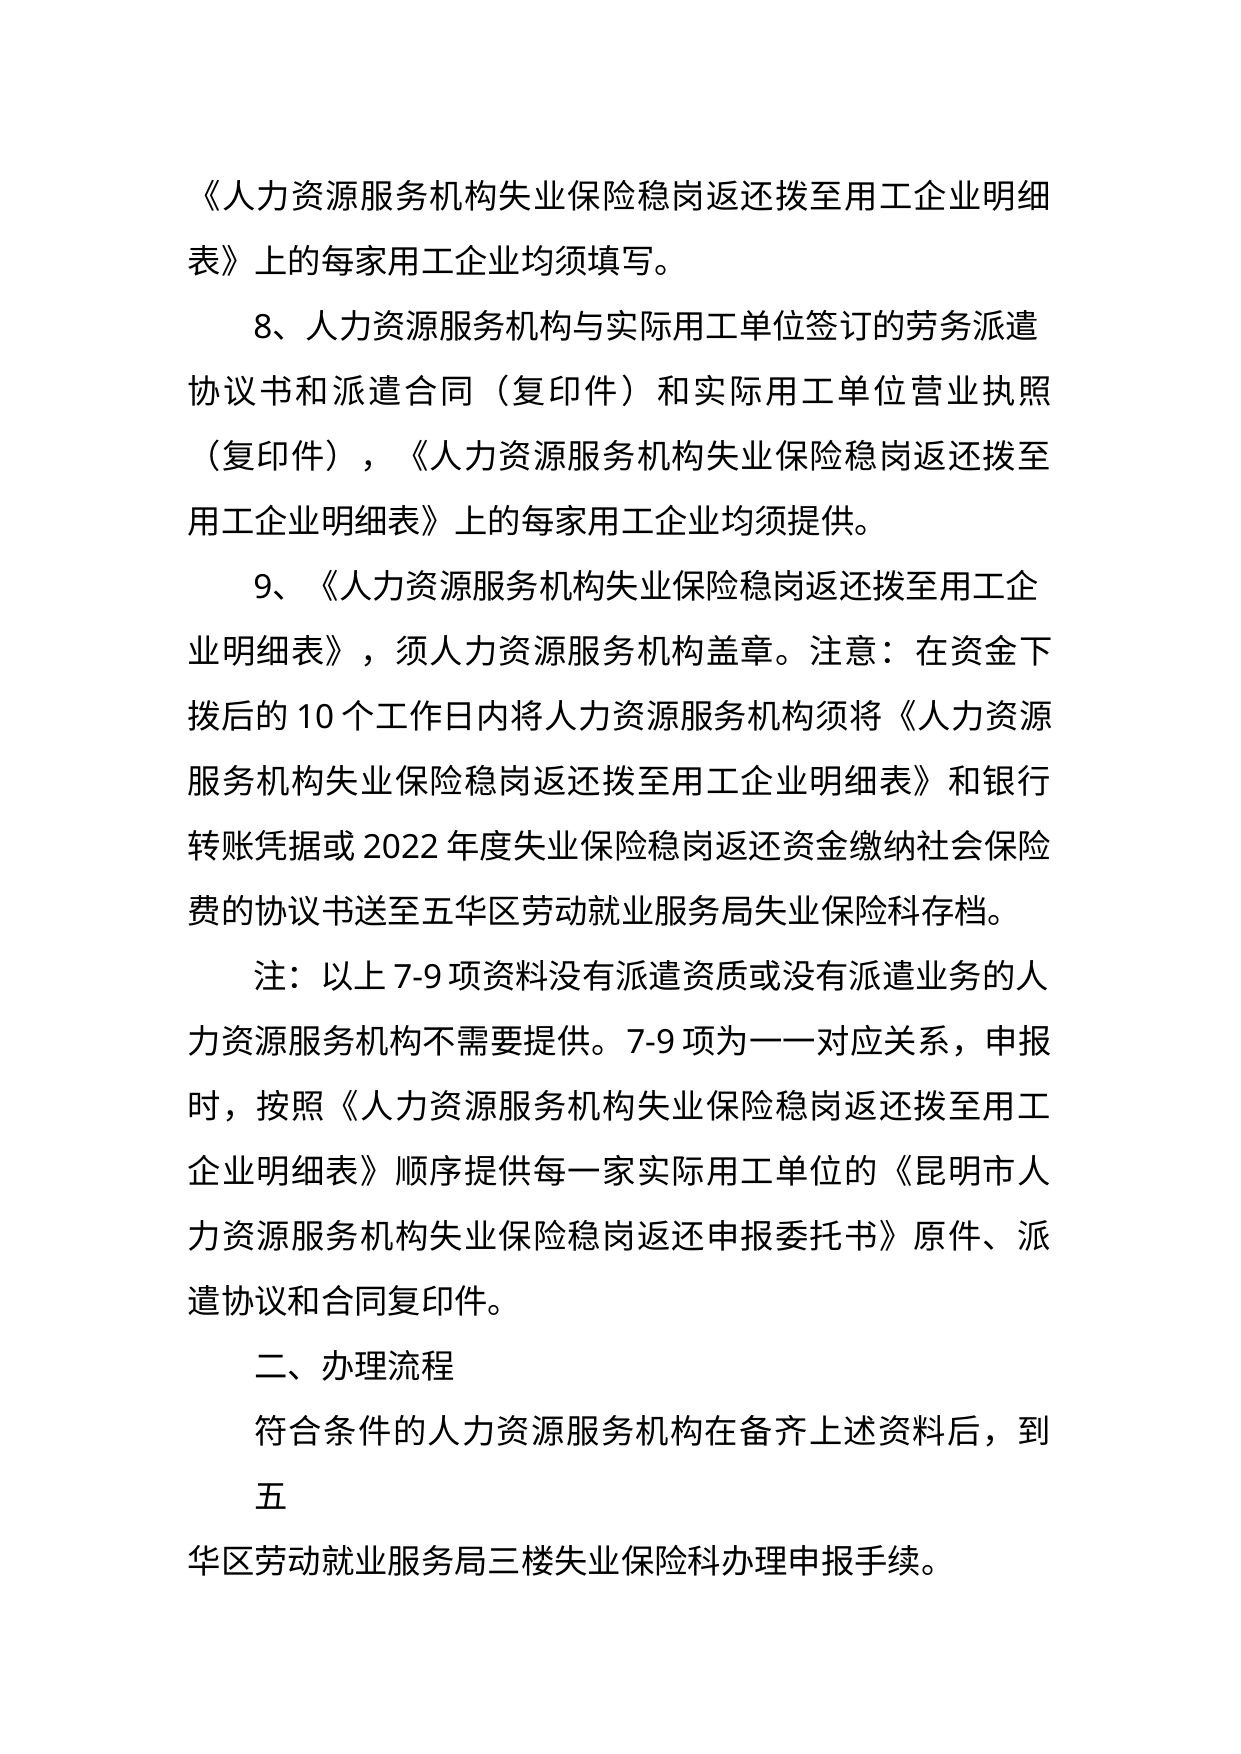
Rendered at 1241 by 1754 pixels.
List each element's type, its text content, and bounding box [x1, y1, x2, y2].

list 符合条件的人力资源服务机构在备齐上述资料后，到五 [254, 1397, 1053, 1527]
list 协议书和派遣合同（复印件）和实际用工单位营业执照（复印件），《人力资源服务机构失业保险稳岗返还拨至用工企业明细表》上的每家用工企业均须提供。 [187, 357, 1053, 552]
list 8、人力资源服务机构与实际用工单位签订的劳务派遣 [253, 292, 1053, 357]
list 9、《人力资源服务机构失业保险稳岗返还拨至用工企 [253, 552, 1053, 617]
list 注：以上7-9项资料没有派遣资质或没有派遣业务的人 [253, 942, 1053, 1007]
list 业明细表》，须人力资源服务机构盖章。注意：在资金下拨后的10个工作日内将人力资源服务机构须将《人力资源服务机构失业保险稳岗返还拨至用工企业明细表》和银行转账凭据或2022年度失业保险稳岗返还资金缴纳社会保险费的协议书送至五华区劳动就业服务局失业保险科存档。 [187, 617, 1053, 942]
list 力资源服务机构不需要提供。7-9项为一一对应关系，申报时，按照《人力资源服务机构失业保险稳岗返还拨至用工企业明细表》顺序提供每一家实际用工单位的《昆明市人力资源服务机构失业保险稳岗返还申报委托书》原件、派遣协议和合同复印件。 [187, 1007, 1053, 1332]
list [187, 162, 1053, 292]
list 办理流程 [187, 1332, 1053, 1397]
list 华区劳动就业服务局三楼失业保险科办理申报手续。 [187, 1527, 1053, 1592]
